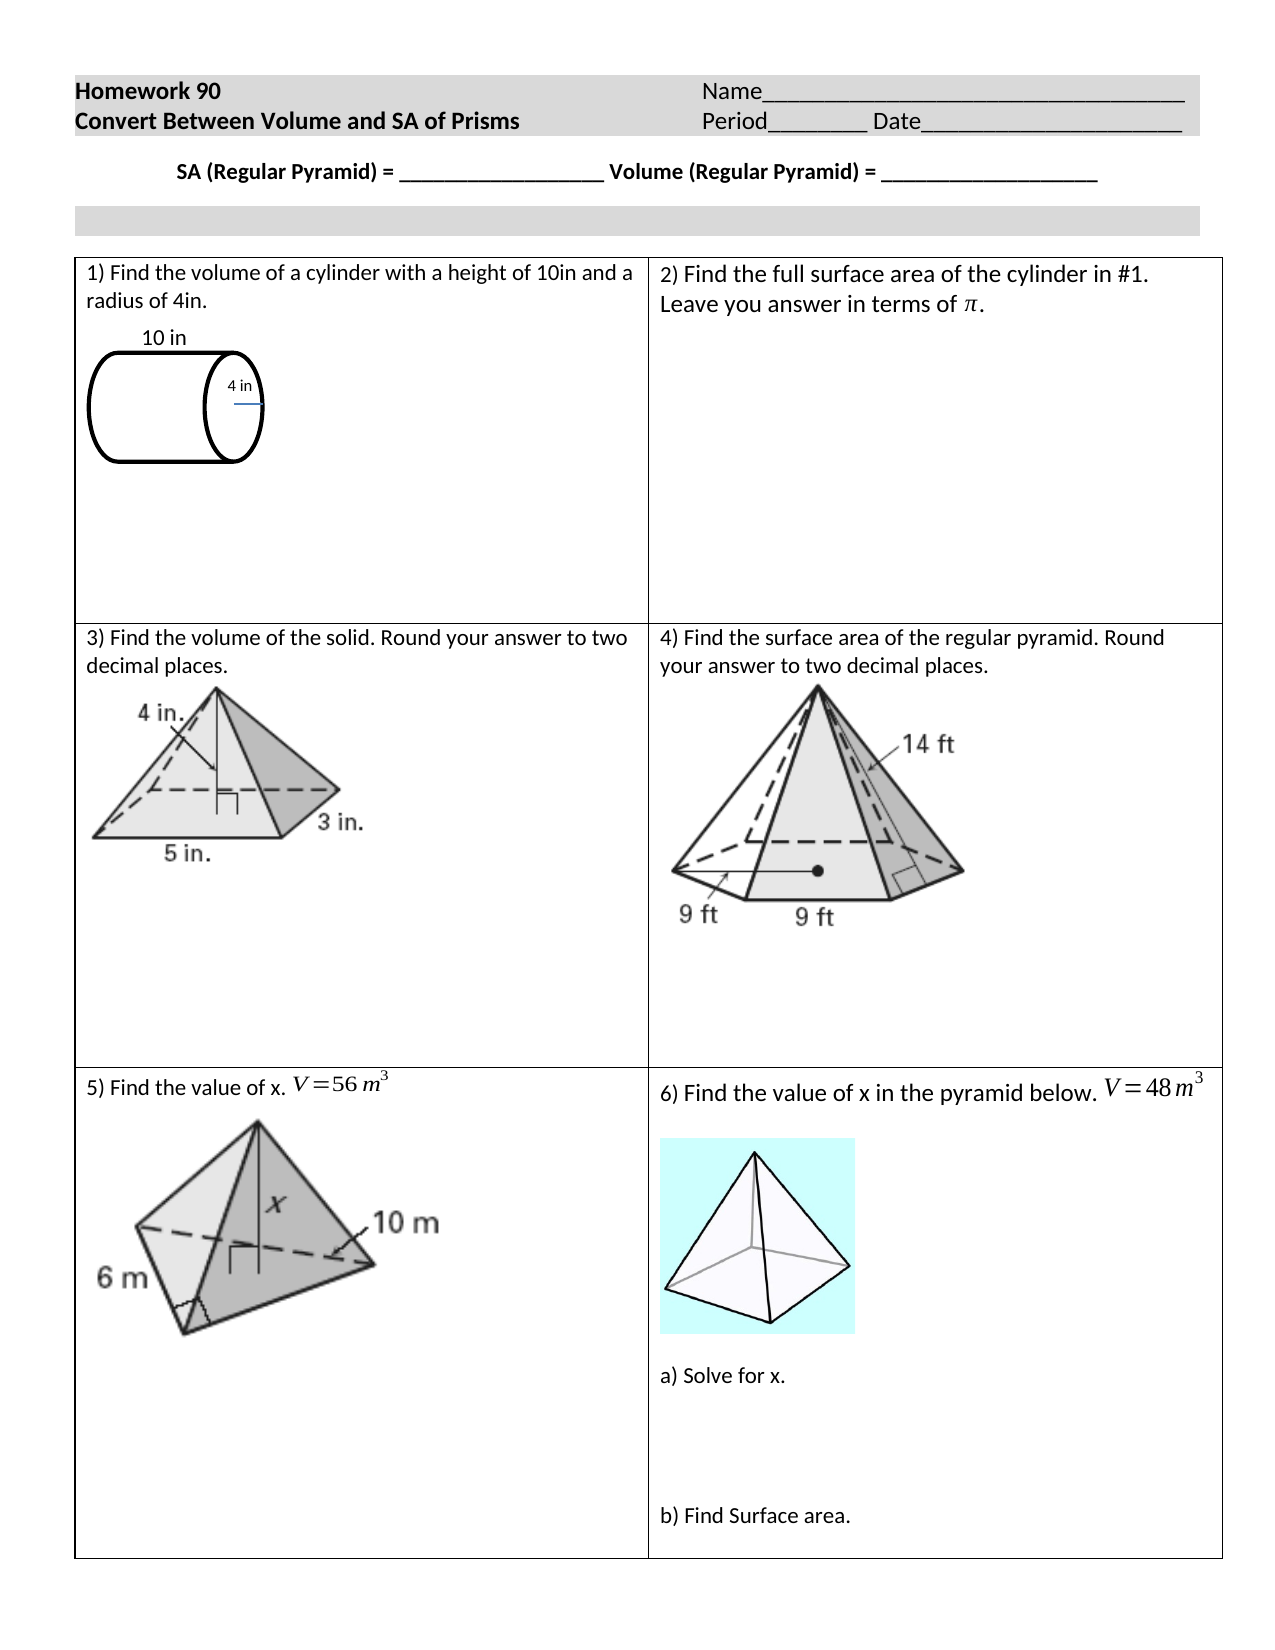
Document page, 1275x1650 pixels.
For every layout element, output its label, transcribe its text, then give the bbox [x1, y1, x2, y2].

picture [660, 1138, 855, 1334]
table_header 1) Find the volume of a cylinder with a height of 10in and a radius of 4in. [76, 258, 648, 622]
table_cell 4) Find the surface area of the regular pyramid. Round your answer to two decimal places. [649, 624, 1222, 1067]
table_cell 3) Find the volume of the solid. Round your answer to two decimal places. [76, 624, 648, 1067]
text SA (Regular Pyramid) = __________________ Volume (Regular Pyramid) = ___________________ [75, 157, 1200, 185]
text Homework 90 Name__________________________________ Convert Between Volume and SA of Prisms Period________ Date_____________________ [75, 75, 1200, 136]
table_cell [649, 1068, 1222, 1558]
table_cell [76, 1068, 648, 1558]
table_header 2) Find the full surface area of the cylinder in #1. Leave you answer in terms of . [649, 258, 1222, 622]
